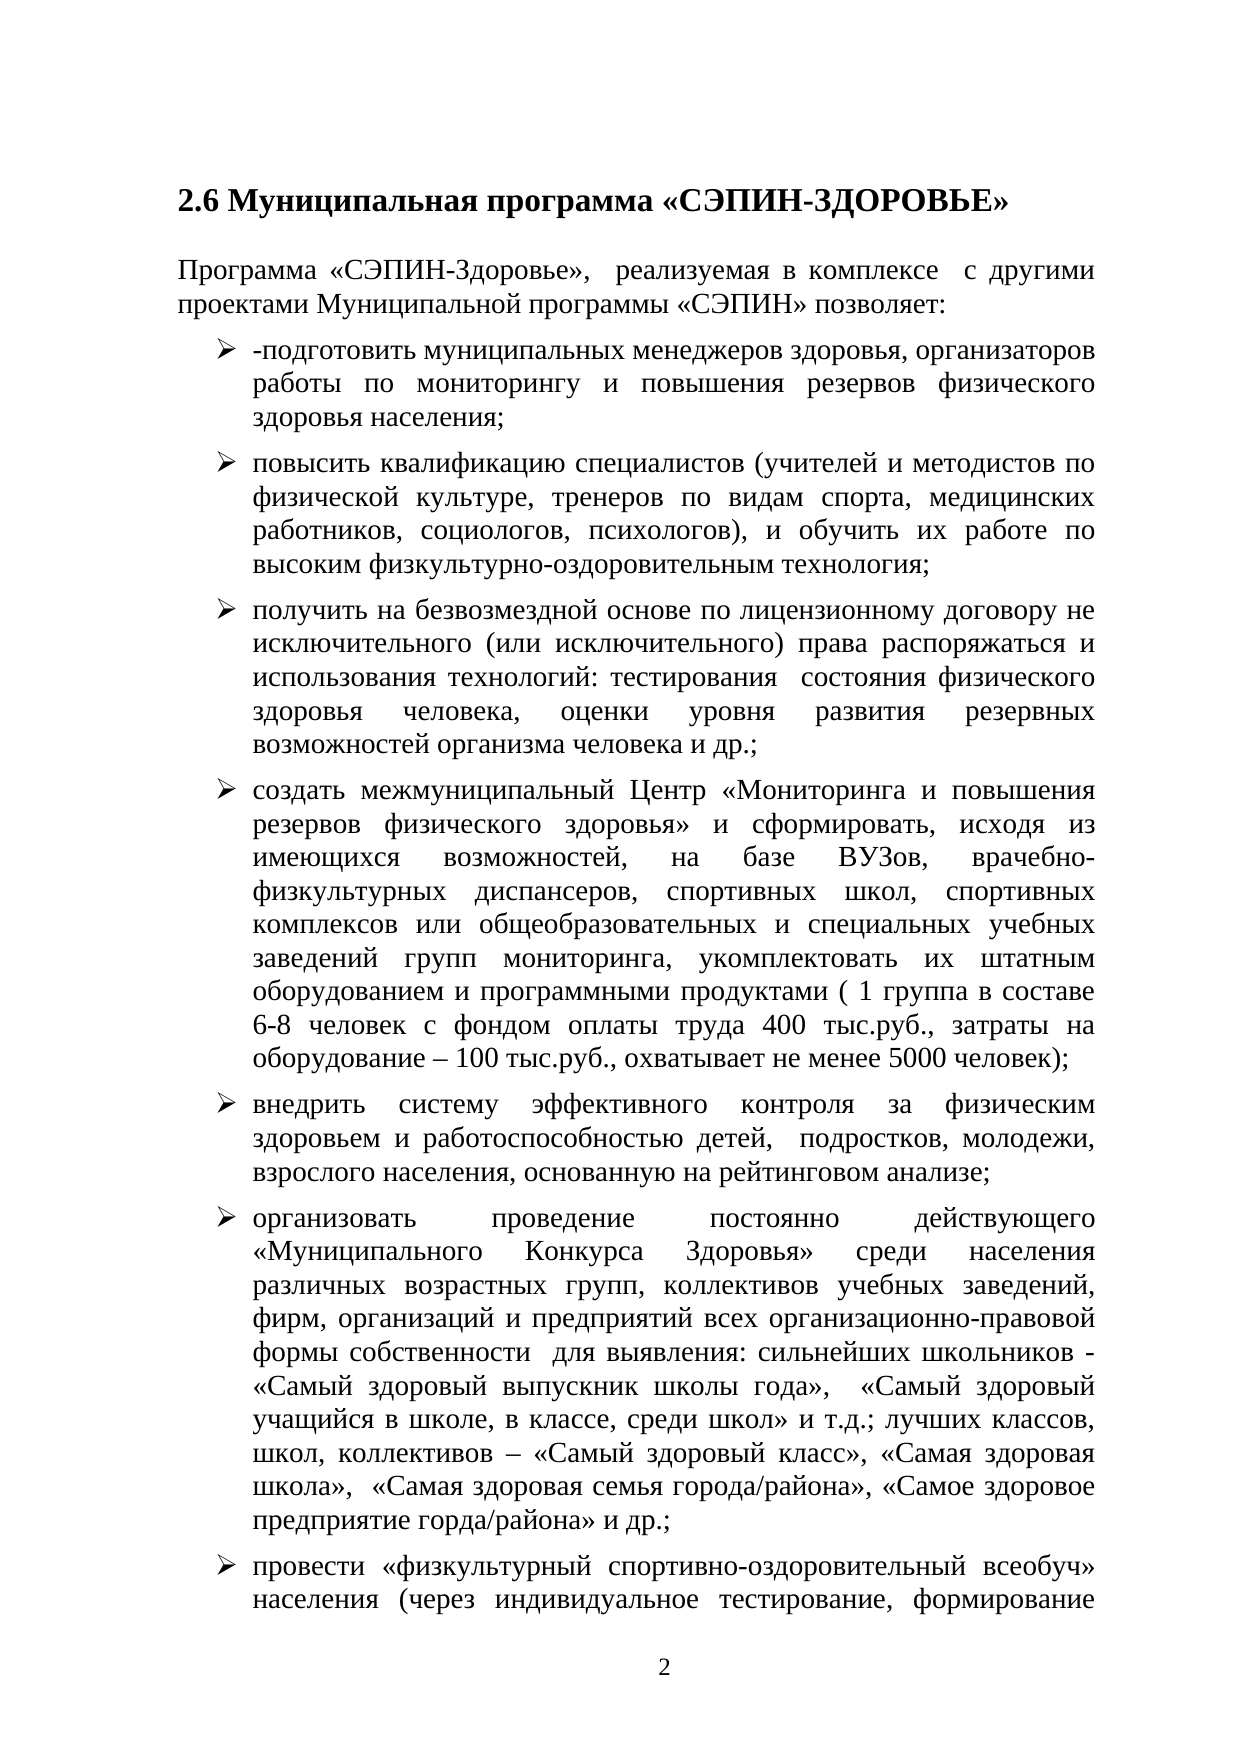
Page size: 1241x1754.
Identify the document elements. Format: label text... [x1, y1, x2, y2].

list получить на безвозмездной основе по лицензионному договору не исключительного (или исключительного) права распоряжаться и использования технологий: тестирования состояния физического здоровья человека, оценки уровня развития резервных возможностей организма человека и др.; [215, 592, 1096, 760]
list -подготовить муниципальных менеджеров здоровья, организаторов работы по мониторингу и повышения резервов физического здоровья населения; [215, 332, 1096, 433]
list внедрить систему эффективного контроля за физическим здоровьем и работоспособностью детей, подростков, молодежи, взрослого населения, основанную на рейтинговом анализе; [215, 1087, 1096, 1187]
list организовать проведение постоянно действующего «Муниципального Конкурса Здоровья» среди населения различных возрастных групп, коллективов учебных заведений, фирм, организаций и предприятий всех организационно-правовой формы собственности для выявления: сильнейших школьников - «Самый здоровый выпускник школы года», «Самый здоровый учащийся в школе, в классе, среди школ» и т.д.; лучших классов, школ, коллективов – «Самый здоровый класс», «Самая здоровая школа», «Самая здоровая семья города/района», «Самое здоровое предприятие горда/района» и др.; [215, 1200, 1096, 1535]
text Программа «СЭПИН-Здоровье», реализуемая в комплексе с другими проектами Муниципальной программы «СЭПИН» позволяет: [177, 252, 1096, 319]
text 2.6 Муниципальная программа «СЭПИН-ЗДОРОВЬЕ» [177, 180, 1096, 219]
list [215, 1548, 1096, 1615]
list повысить квалификацию специалистов (учителей и методистов по физической культуре, тренеров по видам спорта, медицинских работников, социологов, психологов), и обучить их работе по высоким физкультурно-оздоровительным технология; [215, 445, 1096, 579]
list создать межмуниципальный Центр «Мониторинга и повышения резервов физического здоровья» и сформировать, исходя из имеющихся возможностей, на базе ВУЗов, врачебно-физкультурных диспансеров, спортивных школ, спортивных комплексов или общеобразовательных и специальных учебных заведений групп мониторинга, укомплектовать их штатным оборудованием и программными продуктами ( 1 группа в составе 6-8 человек с фондом оплаты труда 400 тыс.руб., затраты на оборудование – 100 тыс.руб., охватывает не менее 5000 человек); [215, 772, 1096, 1074]
